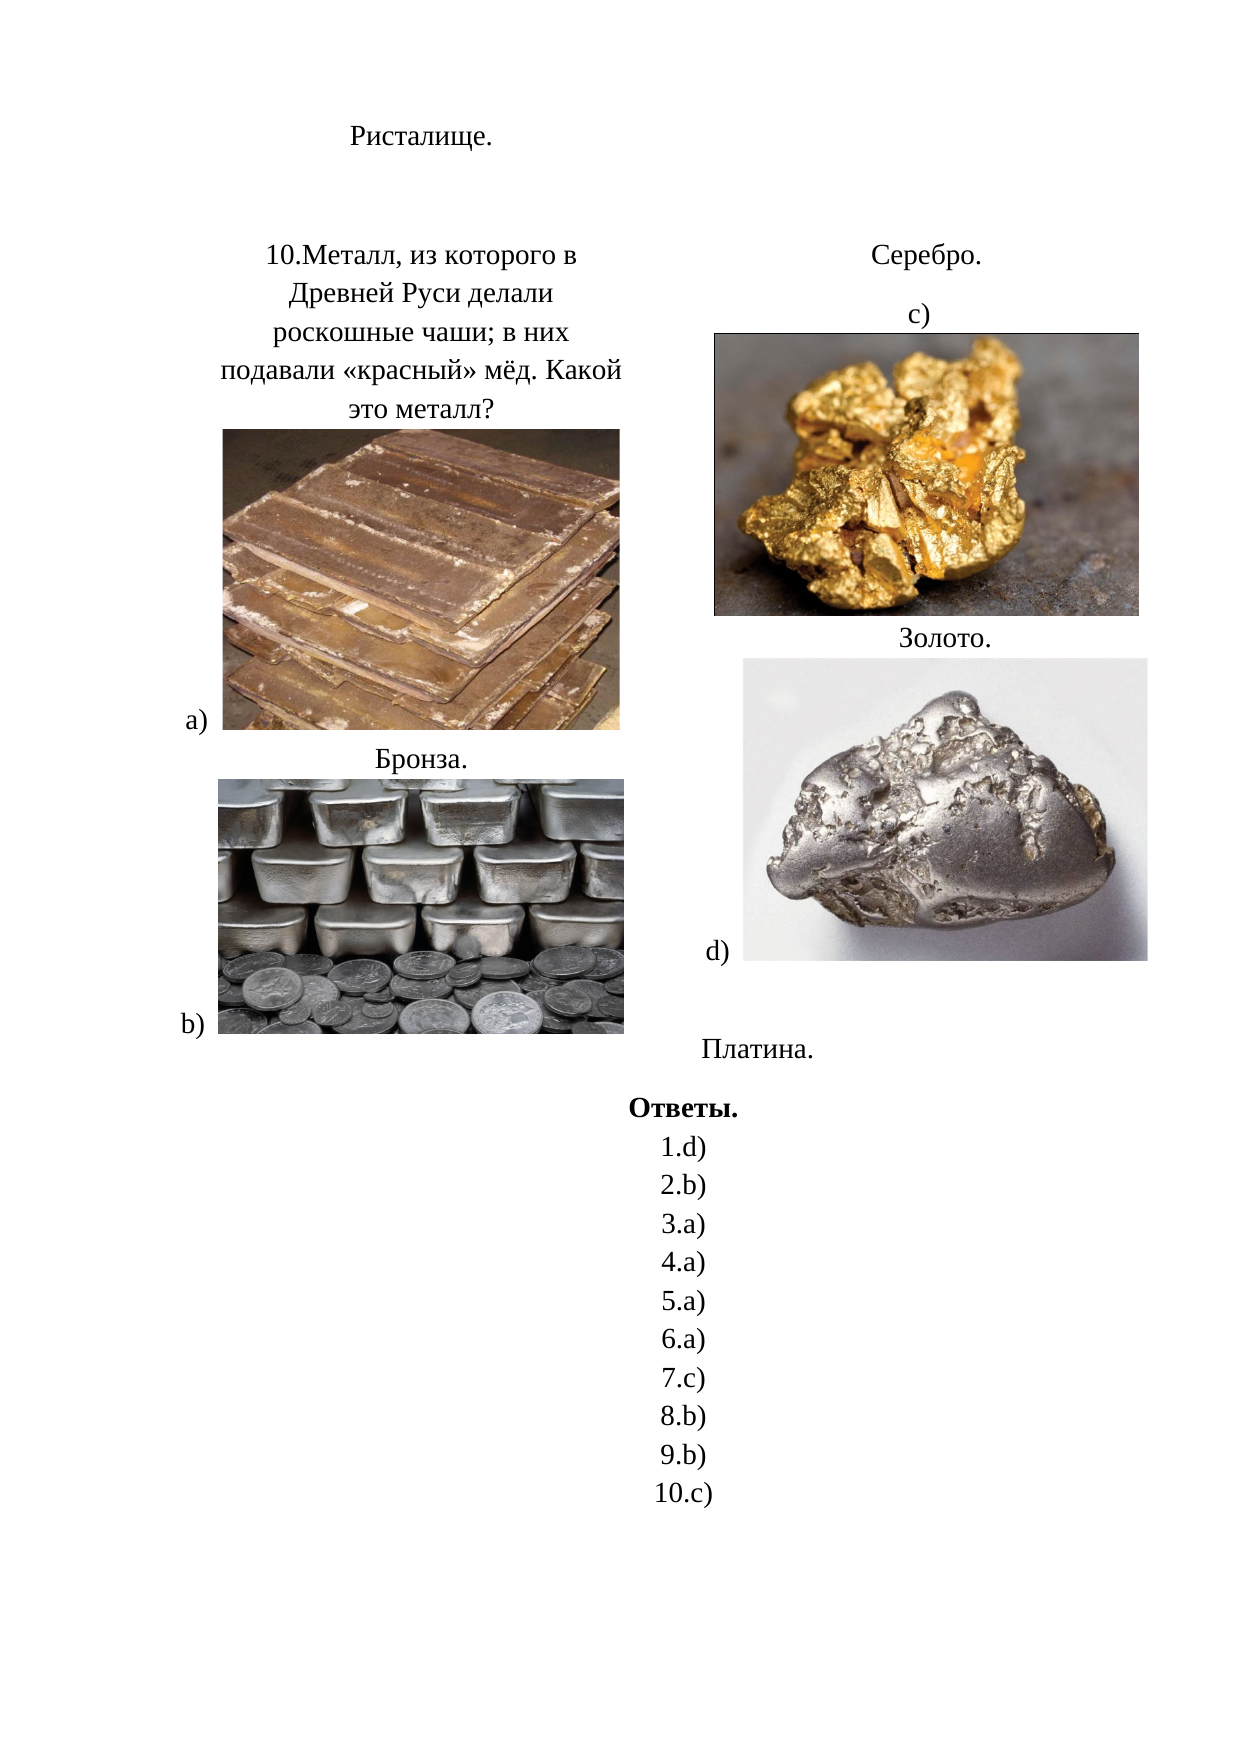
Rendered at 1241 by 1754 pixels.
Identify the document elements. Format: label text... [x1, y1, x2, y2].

list Золото. [739, 620, 1152, 653]
list 5.a) [215, 1283, 1152, 1316]
list 7.с) [215, 1360, 1152, 1393]
list 10.c) [215, 1476, 1152, 1509]
list 8.b) [215, 1398, 1152, 1432]
picture [714, 333, 1139, 616]
list 2.b) [215, 1167, 1152, 1201]
list Ответы. [215, 1090, 1152, 1124]
list 6.a) [215, 1321, 1152, 1355]
picture [218, 779, 624, 1034]
picture [222, 429, 620, 730]
picture [742, 658, 1148, 961]
list Бронза. [215, 741, 627, 774]
list Ристалище. [215, 118, 627, 152]
list 10.Металл, из которого в Древней Руси делали роскошные чаши; в них подавали «красный» мёд. Какой это металл? [215, 237, 627, 424]
list 4.a) [215, 1244, 1152, 1278]
text Серебро. [701, 237, 1152, 270]
list 9.b) [215, 1437, 1152, 1471]
list 1.d) [215, 1129, 1152, 1162]
text Платина. [701, 1031, 1152, 1064]
list 3.a) [215, 1206, 1152, 1239]
